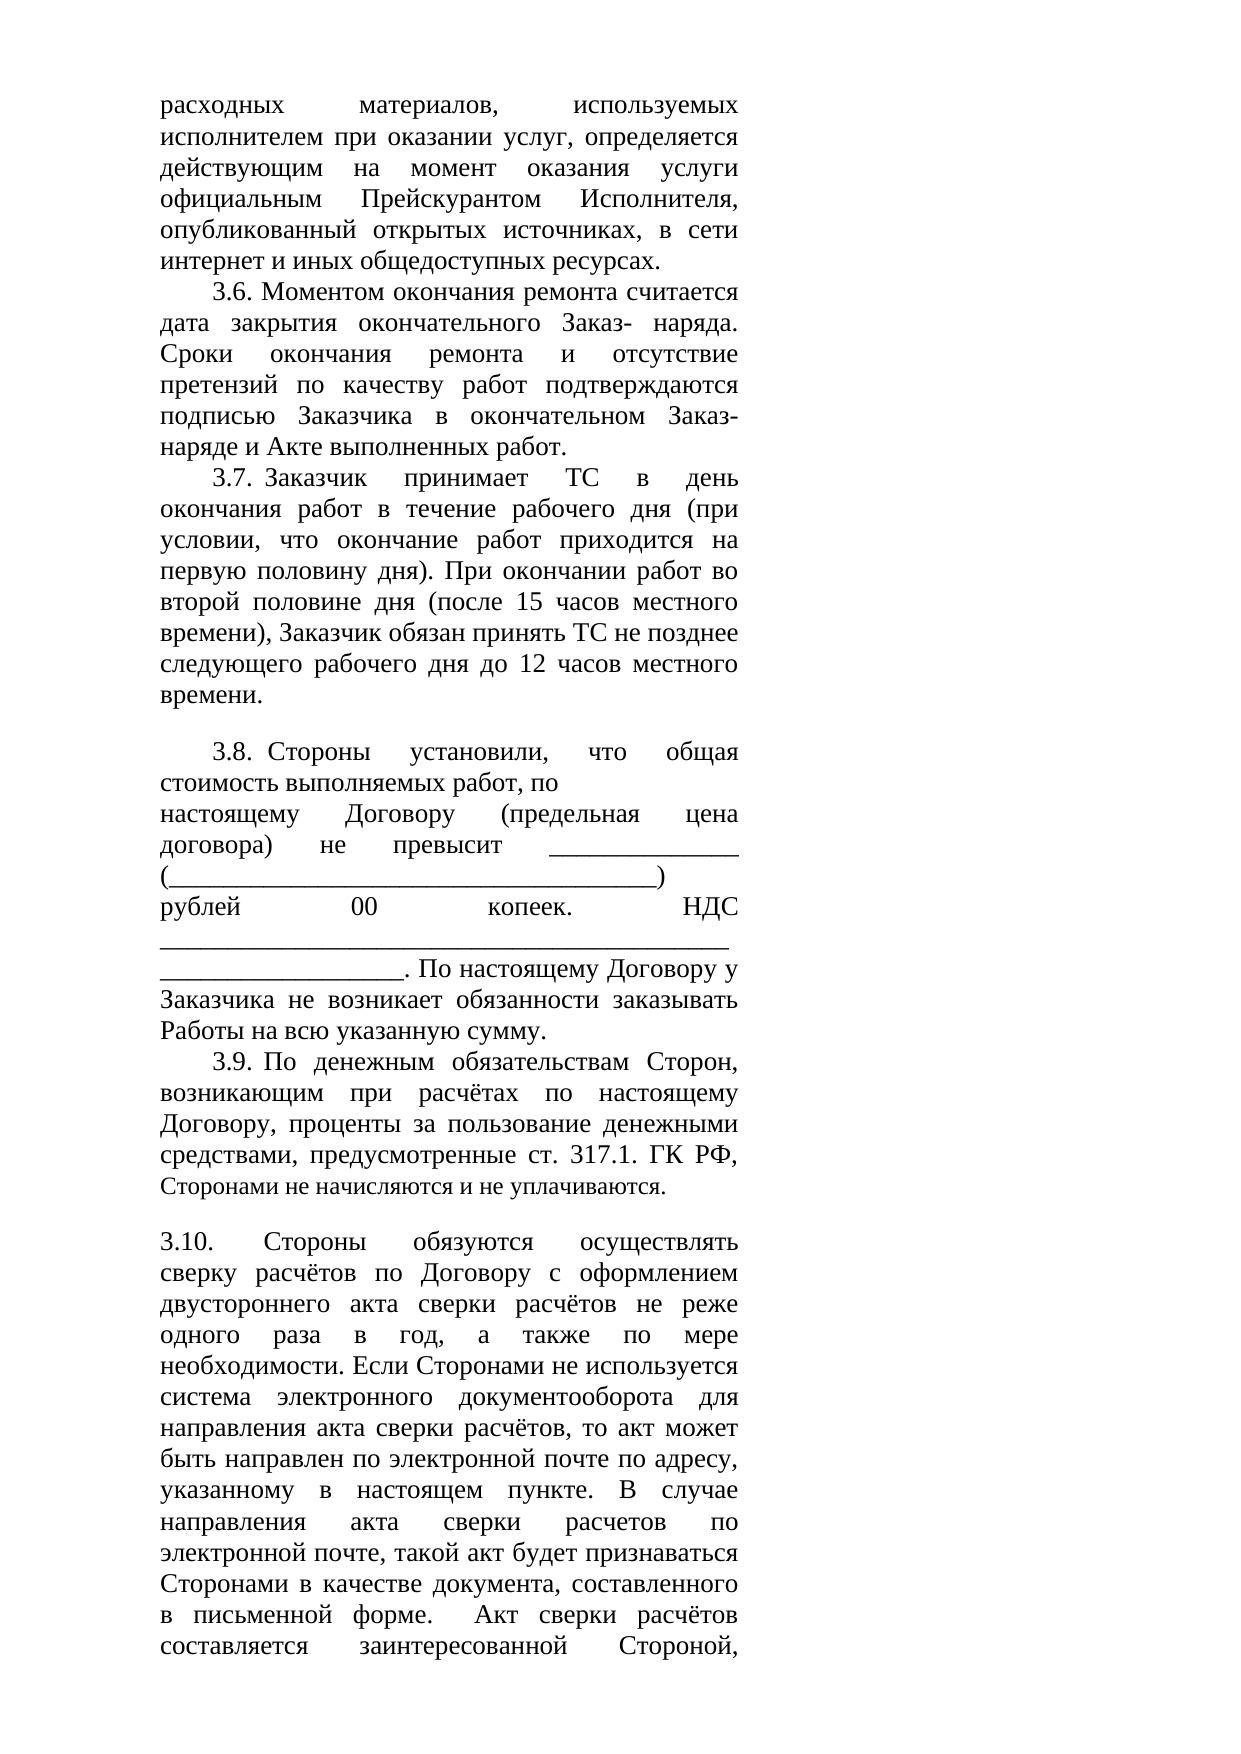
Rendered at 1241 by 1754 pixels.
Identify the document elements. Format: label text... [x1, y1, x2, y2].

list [160, 1226, 739, 1660]
text настоящему Договору (предельная цена договора) не превысит ______________ (____________________________________) рублей 00 копеек. НДС ____________________________________________________________. По настоящему Договору у Заказчика не возникает обязанности заказывать Работы на всю указанную сумму. [160, 797, 739, 1046]
list Стороны установили, что общая стоимость выполняемых работ, по [160, 735, 739, 797]
list По денежным обязательствам Сторон, возникающим при расчётах по настоящему Договору, проценты за пользование денежными средствами, предусмотренные ст. 317.1. ГК РФ, Сторонами не начисляются и не уплачиваются. [160, 1046, 739, 1201]
list Заказчик принимает ТС в день окончания работ в течение рабочего дня (при условии, что окончание работ приходится на первую половину дня). При окончании работ во второй половине дня (после 15 часов местного времени), Заказчик обязан принять ТС не позднее следующего рабочего дня до 12 часов местного времени. [160, 462, 739, 710]
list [160, 89, 739, 276]
list Моментом окончания ремонта считается дата закрытия окончательного Заказ- наряда. Сроки окончания ремонта и отсутствие претензий по качеству работ подтверждаются подписью Заказчика в окончательном Заказ-наряде и Акте выполненных работ. [160, 276, 739, 462]
